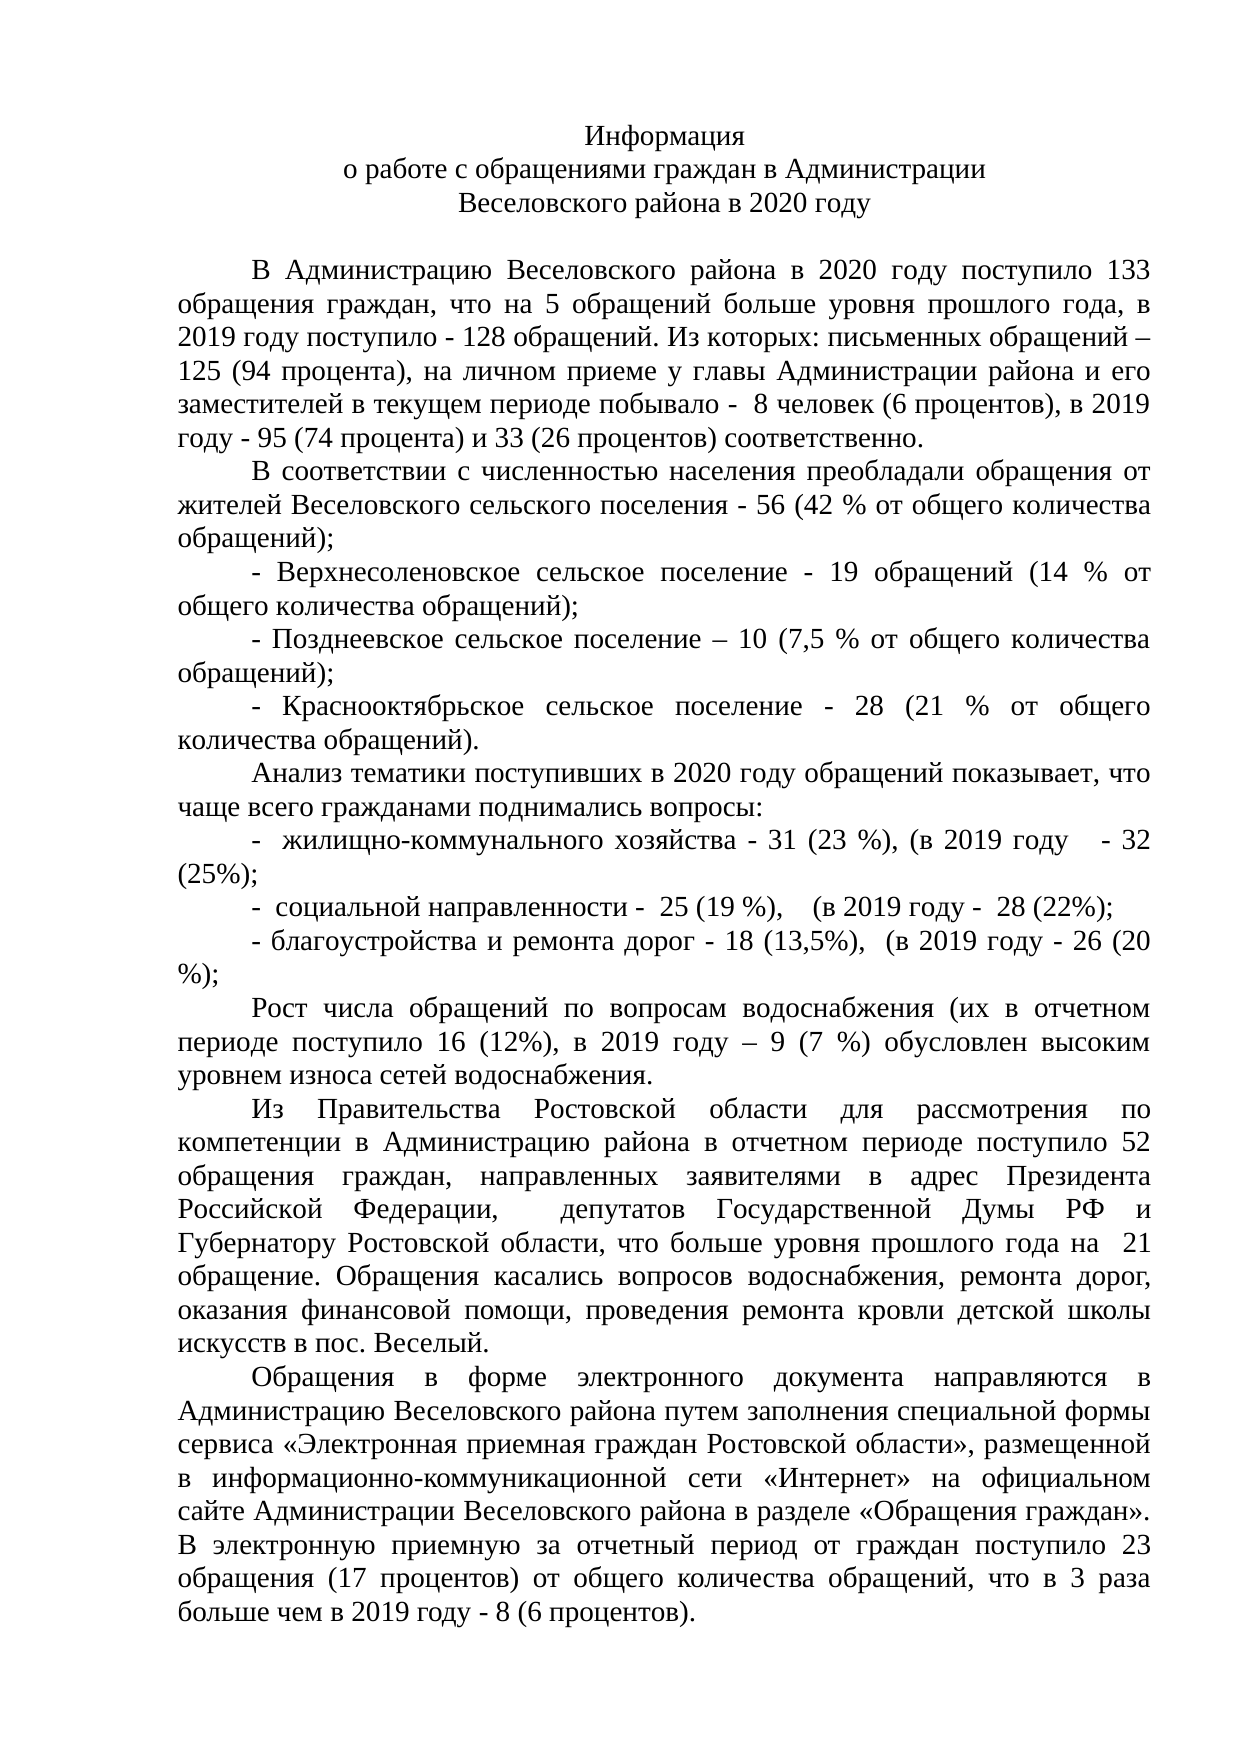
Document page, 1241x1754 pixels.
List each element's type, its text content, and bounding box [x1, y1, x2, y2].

text Информация [177, 118, 1152, 152]
text Анализ тематики поступивших в 2020 году обращений показывает, что чаще всего гражданами поднимались вопросы: [177, 755, 1152, 822]
text - жилищно-коммунального хозяйства - 31 (23 %), (в 2019 году - 32 (25%); [177, 822, 1152, 889]
text Веселовского района в 2020 году [177, 185, 1152, 219]
text - Краснооктябрьское сельское поселение - 28 (21 % от общего количества обращений). [177, 688, 1152, 755]
text - Позднеевское сельское поселение – 10 (7,5 % от общего количества обращений); [177, 621, 1152, 688]
text - Верхнесоленовское сельское поселение - 19 обращений (14 % от общего количества обращений); [177, 554, 1152, 621]
text о работе с обращениями граждан в Администрации [177, 152, 1152, 185]
text - социальной направленности - 25 (19 %), (в 2019 году - 28 (22%); [177, 889, 1152, 923]
text В Администрацию Веселовского района в 2020 году поступило 133 обращения граждан, что на 5 обращений больше уровня прошлого года, в 2019 году поступило - 128 обращений. Из которых: письменных обращений – 125 (94 процента), на личном приеме у главы Администрации района и его заместителей в текущем периоде побывало - 8 человек (6 процентов), в 2019 году - 95 (74 процента) и 33 (26 процентов) соответственно. [177, 252, 1152, 453]
text Рост числа обращений по вопросам водоснабжения (их в отчетном периоде поступило 16 (12%), в 2019 году – 9 (7 %) обусловлен высоким уровнем износа сетей водоснабжения. [177, 990, 1152, 1091]
text Обращения в форме электронного документа направляются в Администрацию Веселовского района путем заполнения специальной формы сервиса «Электронная приемная граждан Ростовской области», размещенной в информационно-коммуникационной сети «Интернет» на официальном сайте Администрации Веселовского района в разделе «Обращения граждан». В электронную приемную за отчетный период от граждан поступило 23 обращения (17 процентов) от общего количества обращений, что в 3 раза больше чем в 2019 году - 8 (6 процентов). [177, 1359, 1152, 1627]
text - благоустройства и ремонта дорог - 18 (13,5%), (в 2019 году - 26 (20 %); [177, 923, 1152, 990]
text Из Правительства Ростовской области для рассмотрения по компетенции в Администрацию района в отчетном периоде поступило 52 обращения граждан, направленных заявителями в адрес Президента Российской Федерации, депутатов Государственной Думы РФ и Губернатору Ростовской области, что больше уровня прошлого года на 21 обращение. Обращения касались вопросов водоснабжения, ремонта дорог, оказания финансовой помощи, проведения ремонта кровли детской школы искусств в пос. Веселый. [177, 1091, 1152, 1359]
text В соответствии с численностью населения преобладали обращения от жителей Веселовского сельского поселения - 56 (42 % от общего количества обращений); [177, 453, 1152, 554]
